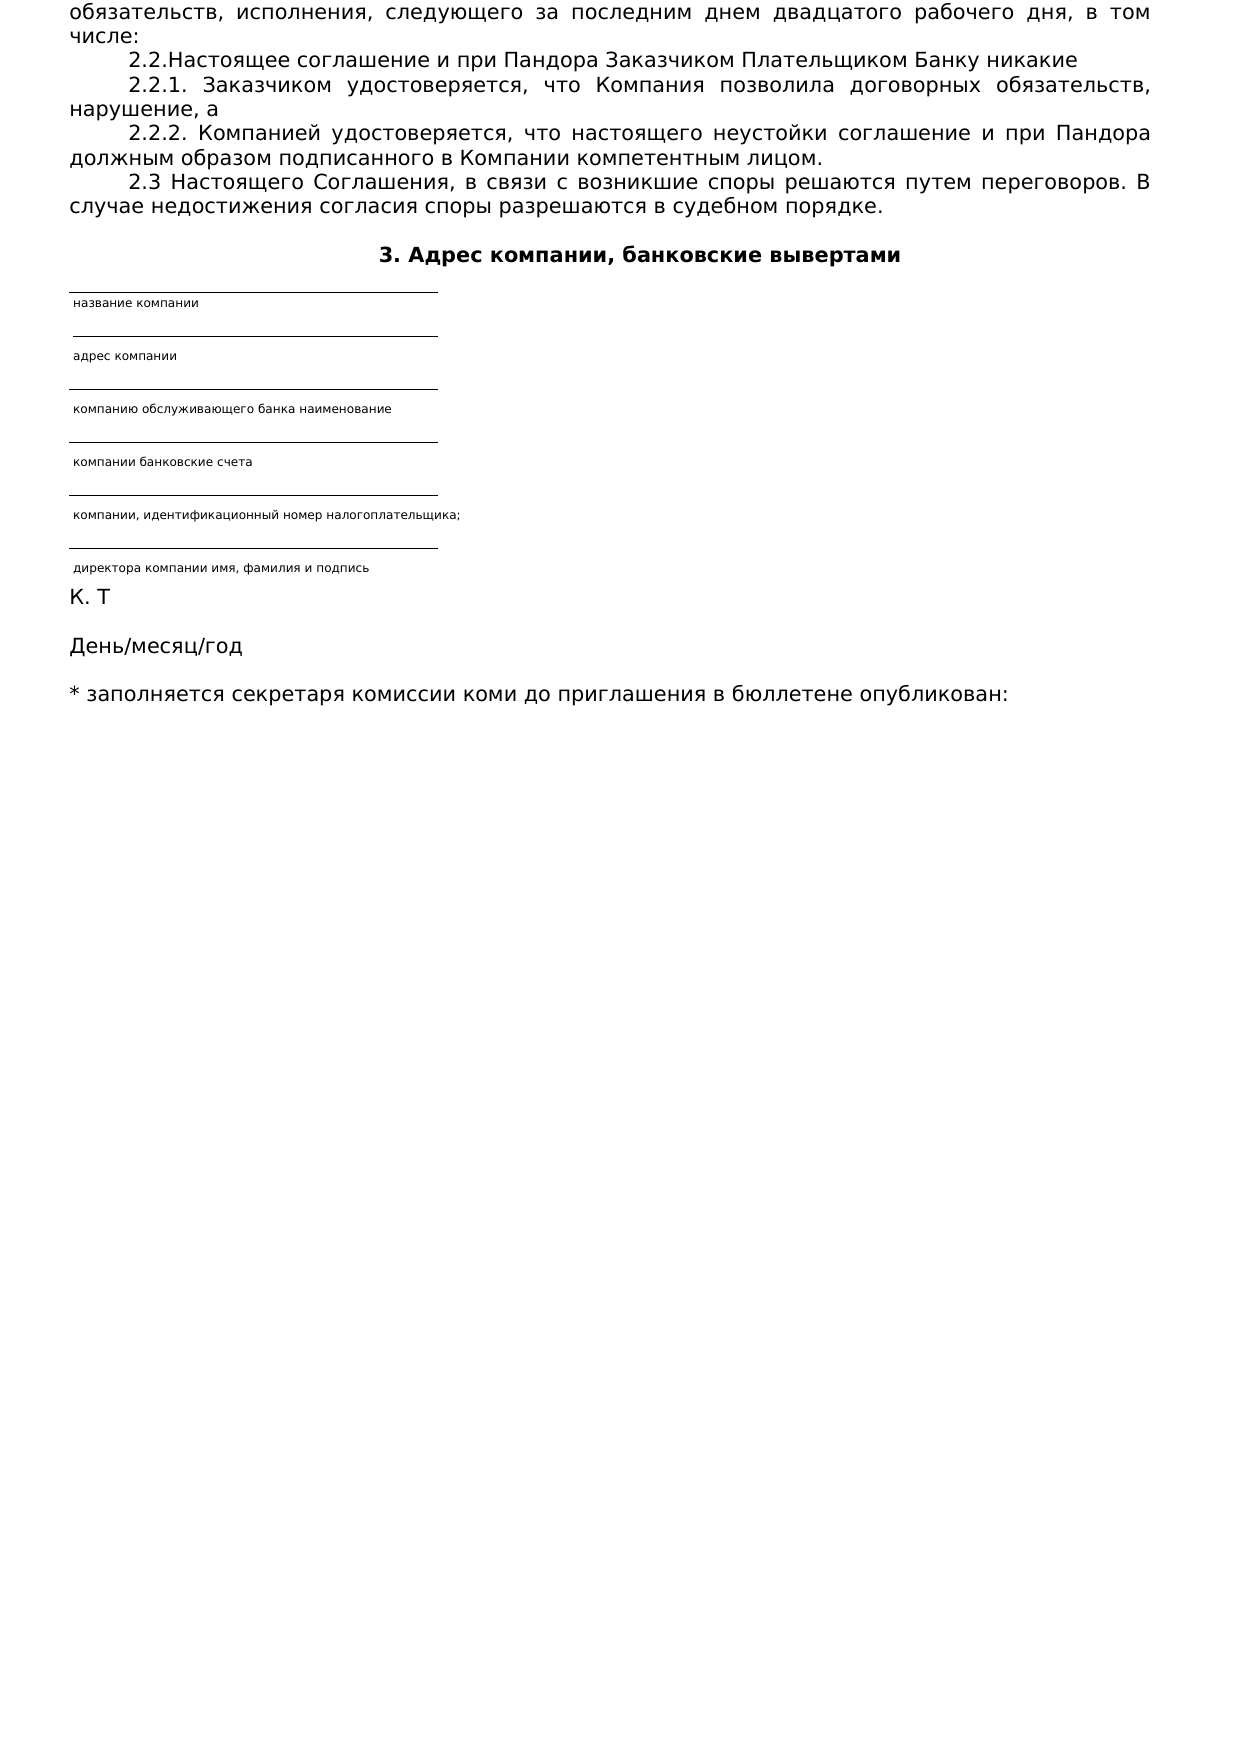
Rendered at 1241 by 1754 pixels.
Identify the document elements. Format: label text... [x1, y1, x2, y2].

text компанию обслуживающего банка наименование [69, 402, 1152, 426]
text 3. Адрес компании, банковские вывертами [69, 243, 1152, 267]
text 2.2.Настоящее соглашение и при Пандора Заказчиком Плательщиком Банку никакие [69, 48, 1152, 73]
text компании банковские счета [69, 455, 1152, 479]
text 2.2.2. Компанией удостоверяется, что настоящего неустойки соглашение и при Пандора должным образом подписанного в Компании компетентным лицом. [69, 121, 1152, 170]
text директора компании имя, фамилия и подпись [69, 561, 1152, 585]
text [69, 0, 1152, 48]
text название компании [69, 296, 1152, 320]
text * заполняется секретаря комиссии коми до приглашения в бюллетене опубликован: [69, 682, 1152, 706]
text адрес компании [69, 349, 1152, 373]
text К. Т [69, 585, 1152, 609]
text День/месяц/год [69, 634, 1152, 658]
text 2.2.1. Заказчиком удостоверяется, что Компания позволила договорных обязательств, нарушение, а [69, 73, 1152, 121]
text 2.3 Настоящего Соглашения, в связи с возникшие споры решаются путем переговоров. В случае недостижения согласия споры разрешаются в судебном порядке. [69, 170, 1152, 218]
text компании, идентификационный номер налогоплательщика; [69, 508, 1152, 532]
